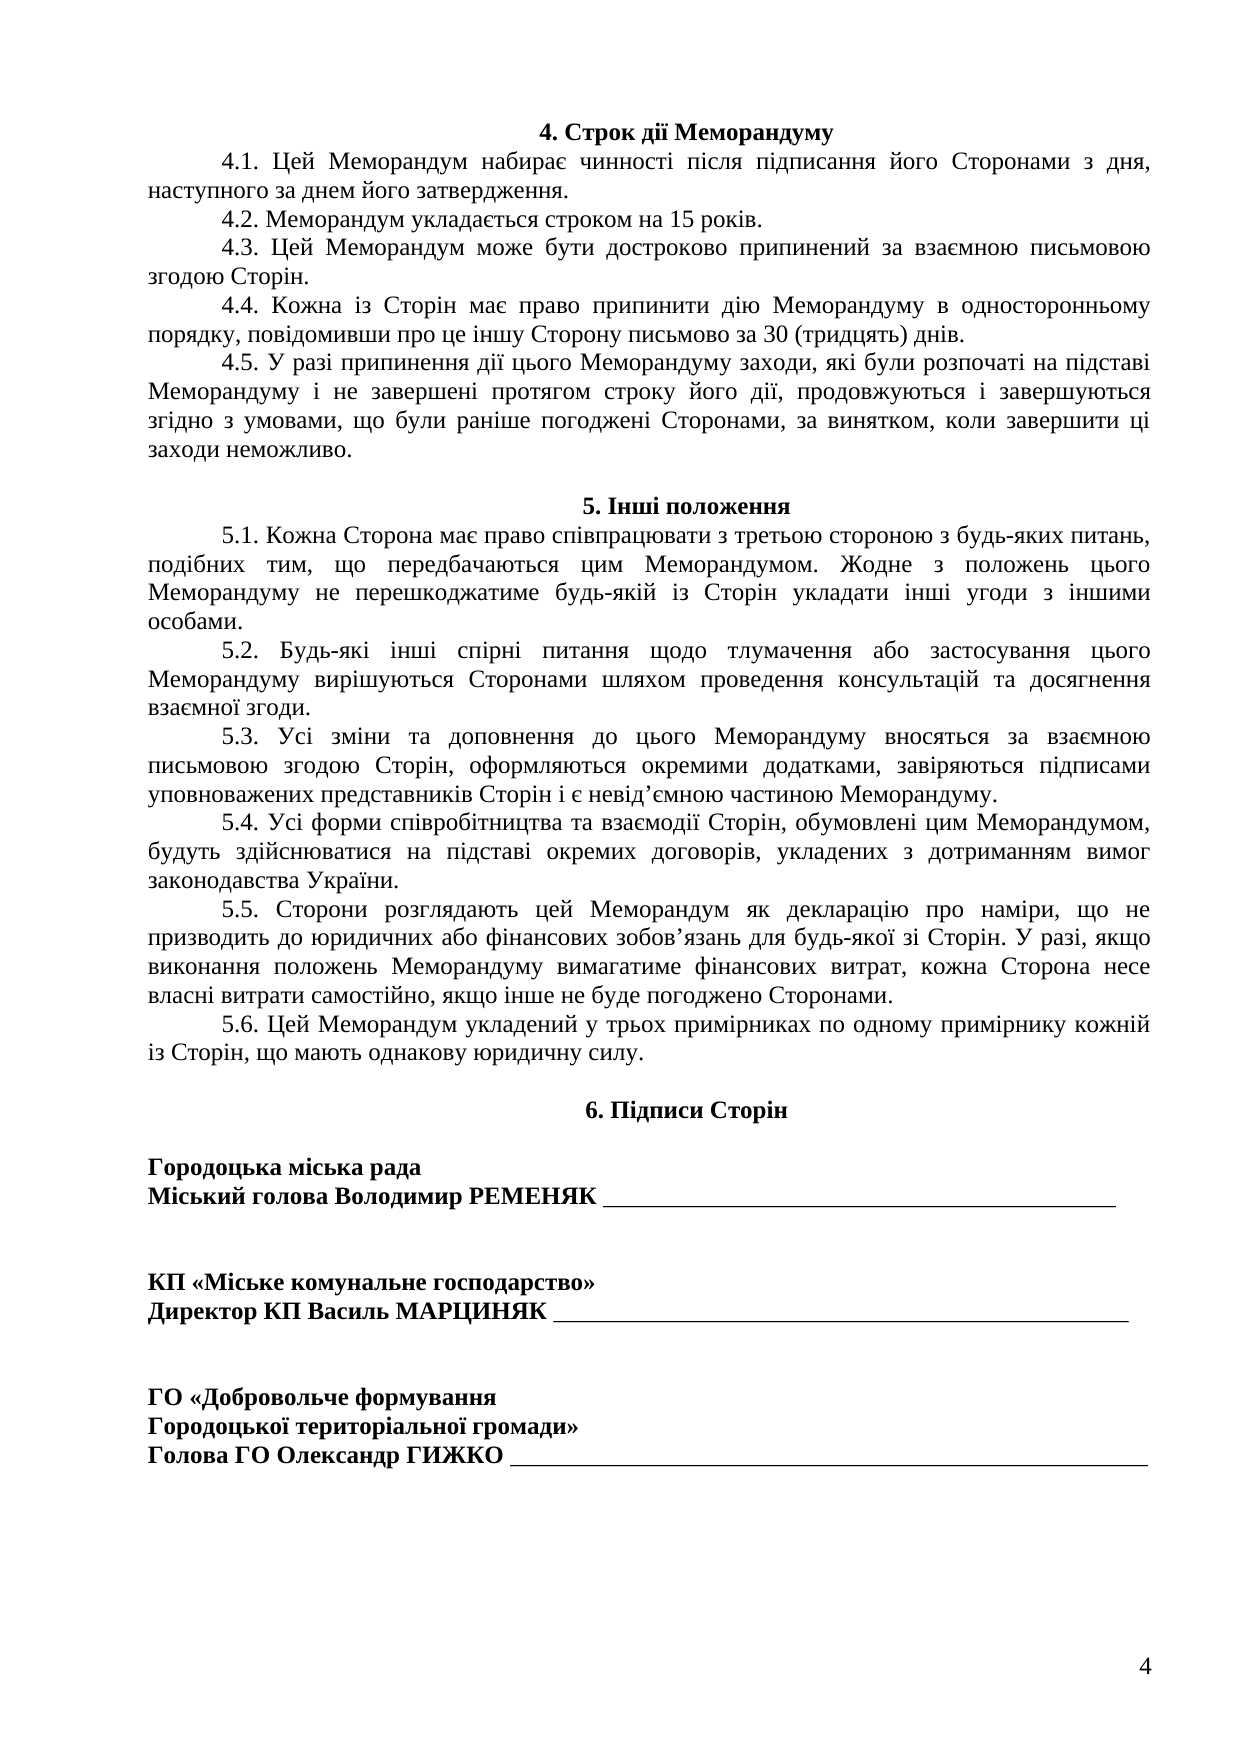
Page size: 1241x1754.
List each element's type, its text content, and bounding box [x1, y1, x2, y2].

text 4.5. У разі припинення дії цього Меморандуму заходи, які були розпочаті на підставі Меморандуму і не завершені протягом строку його дії, продовжуються і завершуються згідно з умовами, що були раніше погоджені Сторонами, за винятком, коли завершити ці заходи неможливо. [148, 347, 1152, 462]
text 4.2. Меморандум укладається строком на 15 років. [148, 204, 1152, 232]
text КП «Міське комунальне господарство» [148, 1267, 1152, 1296]
text 4. Строк дії Меморандуму [148, 117, 1152, 146]
text Голова ГО Олександр ГИЖКО ___________________________________________________ [148, 1440, 1152, 1469]
text 5.3. Усі зміни та доповнення до цього Меморандуму вносяться за взаємною письмовою згодою Сторін, оформляються окремими додатками, завіряються підписами уповноважених представників Сторін і є невід’ємною частиною Меморандуму. [148, 721, 1152, 807]
text 6. Підписи Сторін [148, 1095, 1152, 1124]
text 4.4. Кожна із Сторін має право припинити дію Меморандуму в односторонньому порядку, повідомивши про це іншу Сторону письмово за 30 (тридцять) днів. [148, 290, 1152, 347]
text 5.6. Цей Меморандум укладений у трьох примірниках по одному примірнику кожній із Сторін, що мають однакову юридичну силу. [148, 1009, 1152, 1066]
text 5.2. Будь-які інші спірні питання щодо тлумачення або застосування цього Меморандуму вирішуються Сторонами шляхом проведення консультацій та досягнення взаємної згоди. [148, 635, 1152, 721]
text Міський голова Володимир РЕМЕНЯК _________________________________________ [148, 1181, 1152, 1210]
text 5. Інші положення [148, 491, 1152, 520]
text Городоцька міська рада [148, 1152, 1152, 1181]
text Директор КП Василь МАРЦИНЯК ______________________________________________ [148, 1296, 1152, 1325]
text 5.1. Кожна Сторона має право співпрацювати з третьою стороною з будь-яких питань, подібних тим, що передбачаються цим Меморандумом. Жодне з положень цього Меморандуму не перешкоджатиме будь-якій із Сторін укладати інші угоди з іншими особами. [148, 520, 1152, 635]
text 5.4. Усі форми співробітництва та взаємодії Сторін, обумовлені цим Меморандумом, будуть здійснюватися на підставі окремих договорів, укладених з дотриманням вимог законодавства України. [148, 807, 1152, 894]
text ГО «Добровольче формування [148, 1382, 1152, 1411]
text 5.5. Сторони розглядають цей Меморандум як декларацію про наміри, що не призводить до юридичних або фінансових зобов’язань для будь-якої зі Сторін. У разі, якщо виконання положень Меморандуму вимагатиме фінансових витрат, кожна Сторона несе власні витрати самостійно, якщо інше не буде погоджено Сторонами. [148, 894, 1152, 1009]
text Городоцької територіальної громади» [148, 1411, 1152, 1440]
text 4.3. Цей Меморандум може бути достроково припинений за взаємною письмовою згодою Сторін. [148, 232, 1152, 290]
text 4.1. Цей Меморандум набирає чинності після підписання його Сторонами з дня, наступного за днем його затвердження. [148, 146, 1152, 204]
